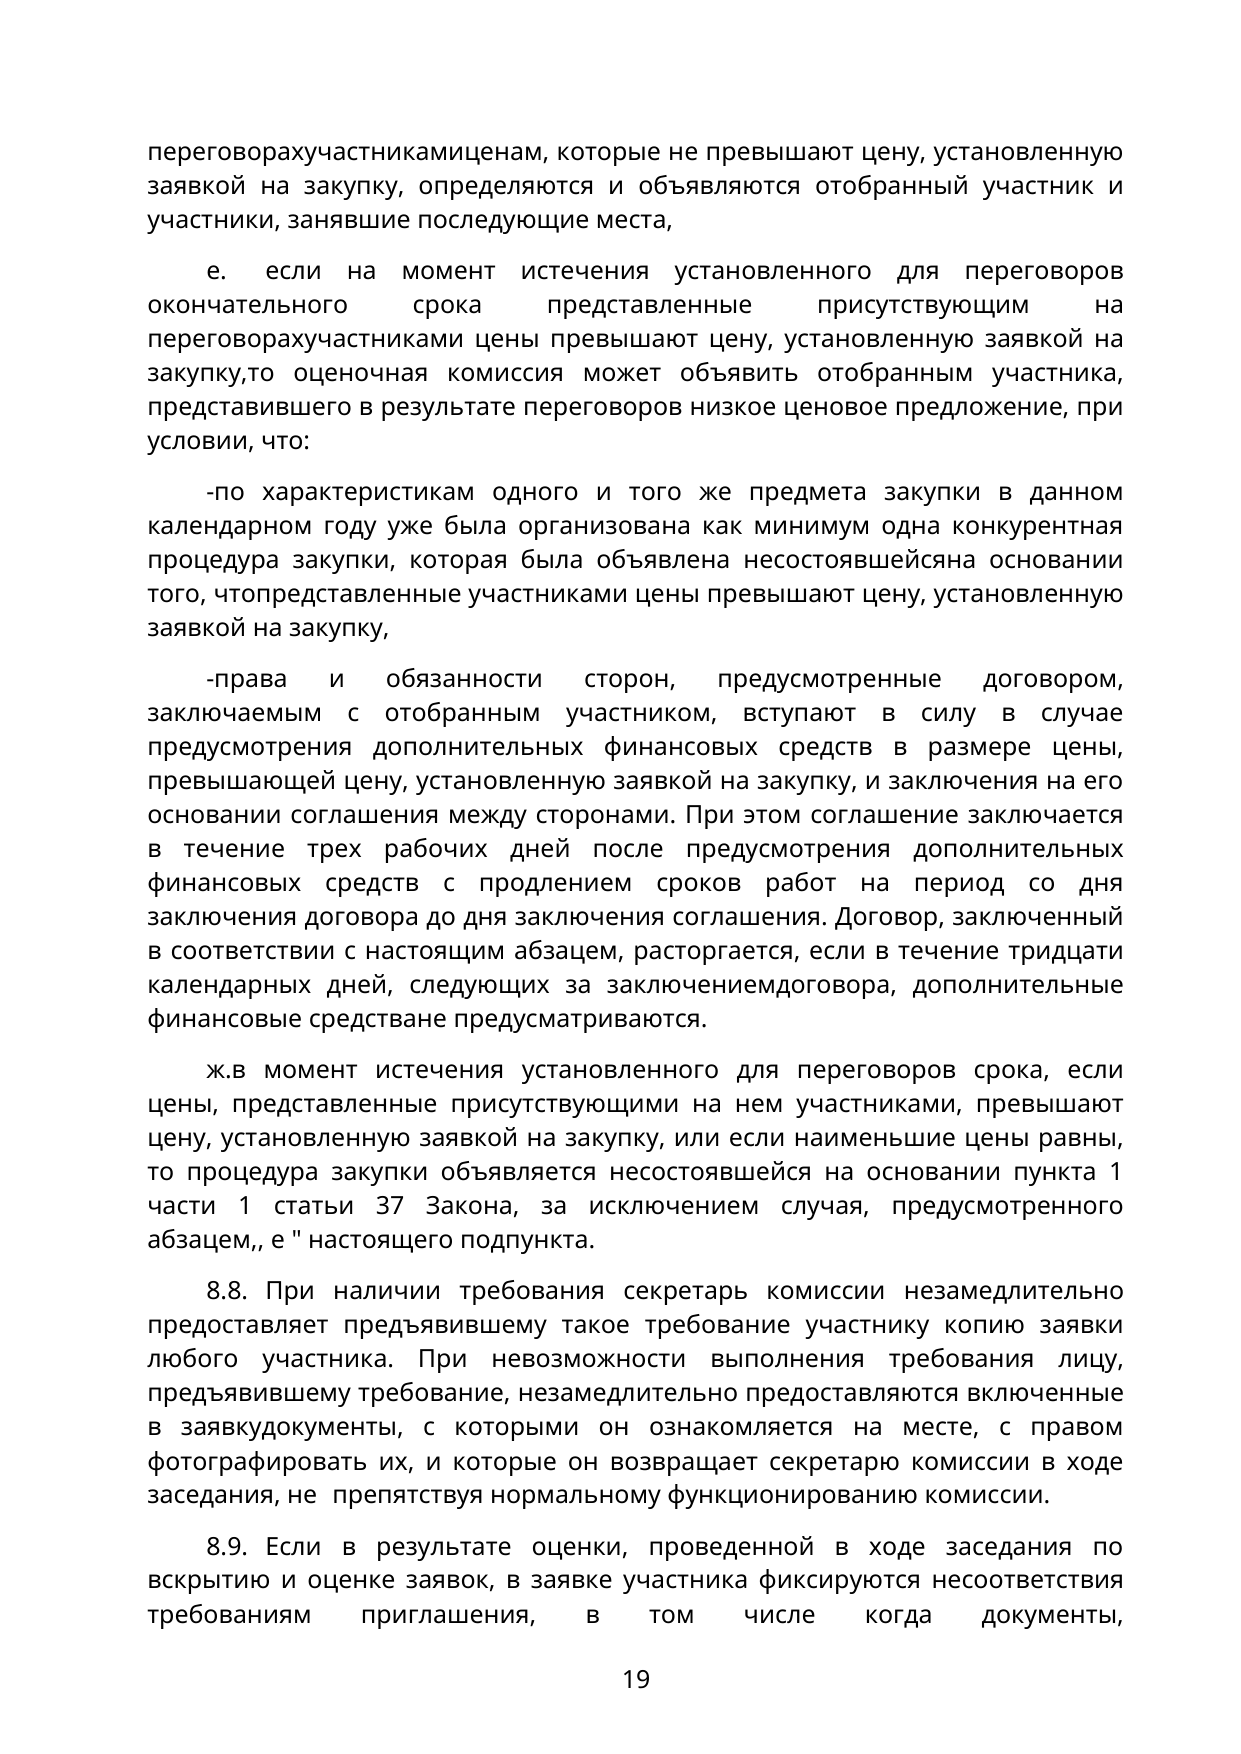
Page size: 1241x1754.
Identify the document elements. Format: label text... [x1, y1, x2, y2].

text ж.в момент истечения установленного для переговоров срока, если цены, представленные присутствующими на нем участниками, превышают цену, установленную заявкой на закупку, или если наименьшие цены равны, то процедура закупки объявляется несостоявшейся на основании пункта 1 части 1 статьи 37 Закона, за исключением случая, предусмотренного абзацем,, е " настоящего подпункта. [147, 1052, 1125, 1256]
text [147, 1528, 1125, 1630]
text -права и обязанности сторон, предусмотренные договором, заключаемым с отобранным участником, вступают в силу в случае предусмотрения дополнительных финансовых средств в размере цены, превышающей цену, установленную заявкой на закупку, и заключения на его основании соглашения между сторонами. При этом соглашение заключается в течение трех рабочих дней после предусмотрения дополнительных финансовых средств с продлением сроков работ на период со дня заключения договора до дня заключения соглашения. Договор, заключенный в соответствии с настоящим абзацем, расторгается, если в течение тридцати календарных дней, следующих за заключениемдоговора, дополнительные финансовые средстване предусматриваются. [147, 660, 1125, 1035]
text е. если на момент истечения установленного для переговоров окончательного срока представленные присутствующим на переговорахучастниками цены превышают цену, установленную заявкой на закупку,то оценочная комиссия может объявить отобранным участника, представившего в результате переговоров низкое ценовое предложение, при условии, что: [147, 252, 1125, 457]
text 8.8. При наличии требования секретарь комиссии незамедлительно предоставляет предъявившему такое требование участнику копию заявки любого участника. При невозможности выполнения требования лицу, предъявившему требование, незамедлительно предоставляются включенные в заявкудокументы, с которыми он ознакомляется на месте, с правом фотографировать их, и которые он возвращает секретарю комиссии в ходе заседания, не препятствуя нормальному функционированию комиссии. [147, 1273, 1125, 1511]
text -по характеристикам одного и того же предмета закупки в данном календарном году уже была организована как минимум одна конкурентная процедура закупки, которая была объявлена несостоявшейсяна основании того, чтопредставленные участниками цены превышают цену, установленную заявкой на закупку, [147, 473, 1125, 644]
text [147, 133, 1125, 236]
